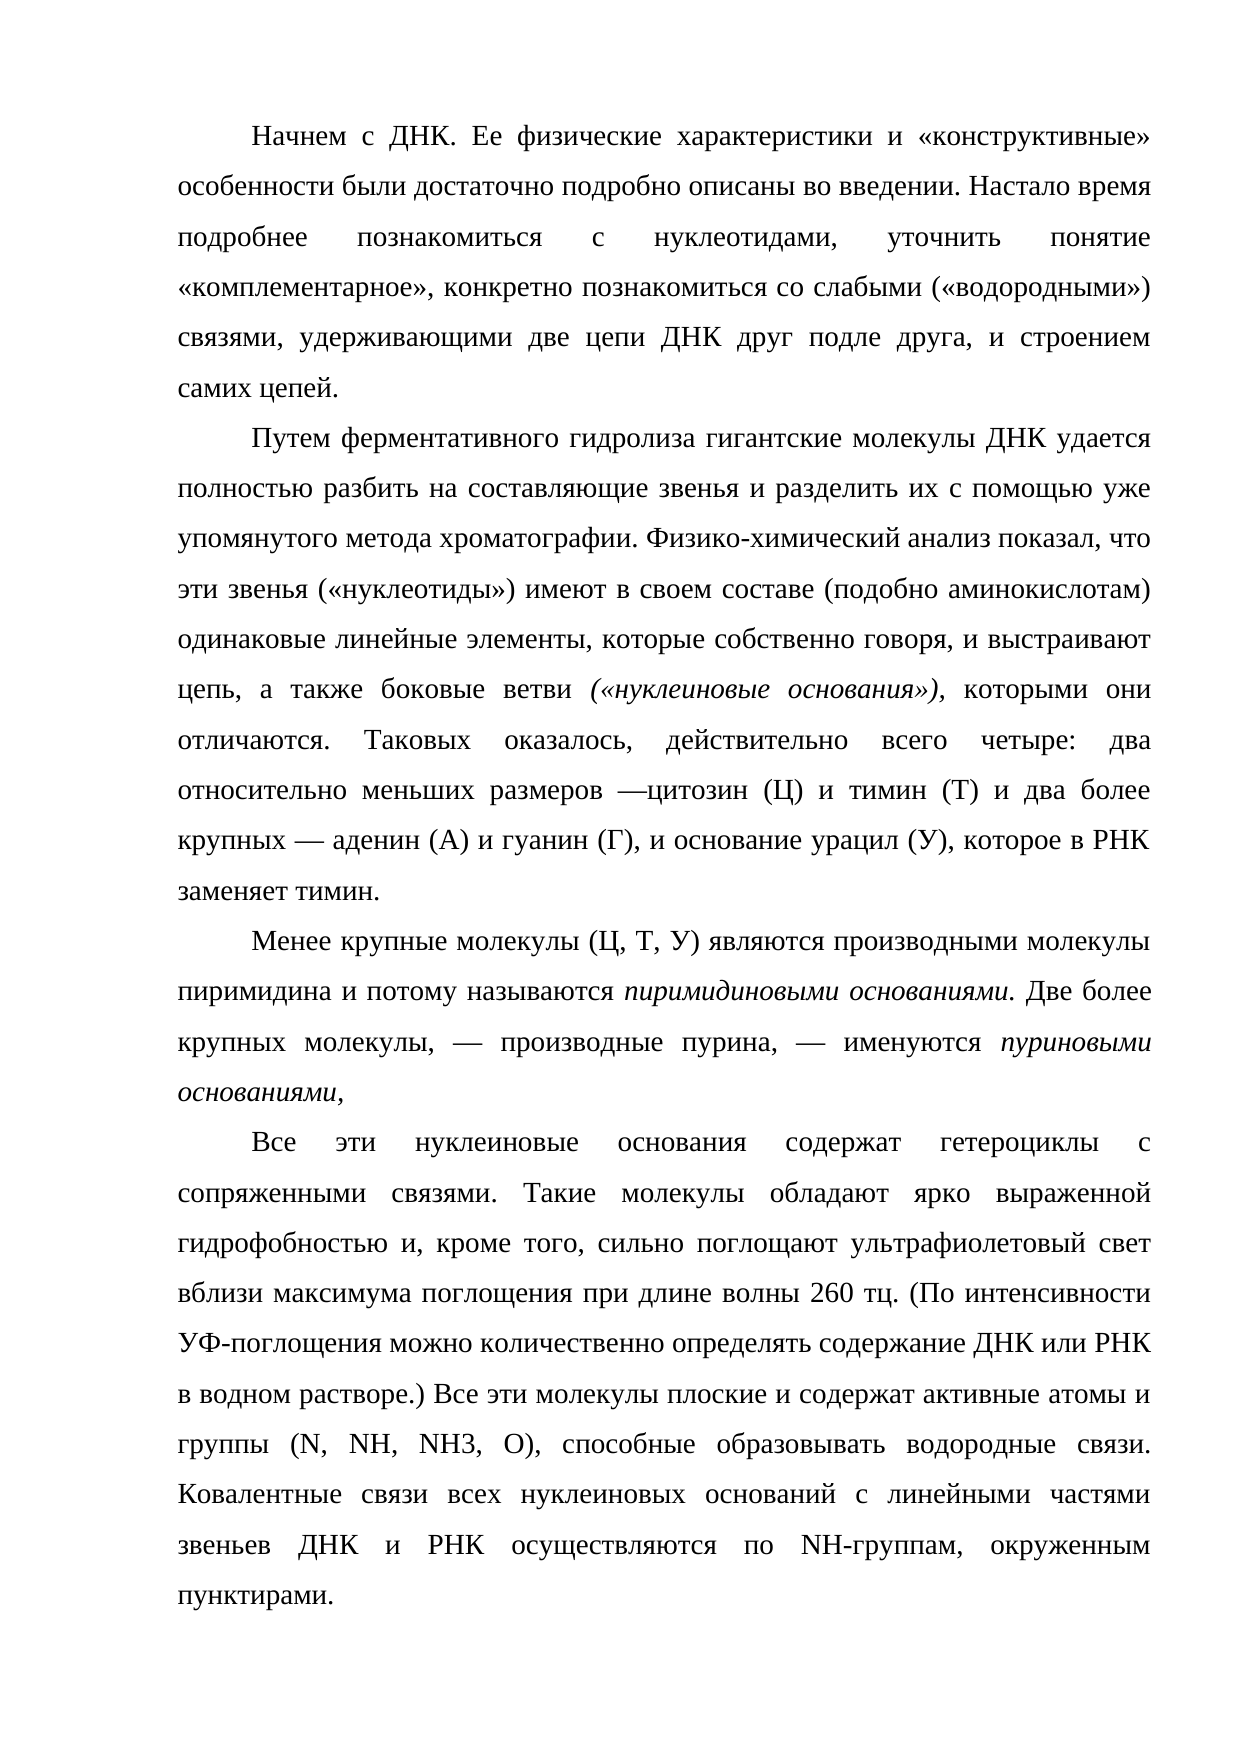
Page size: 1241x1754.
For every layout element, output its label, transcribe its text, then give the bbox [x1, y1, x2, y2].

text Все эти нуклеиновые основания содержат гетероциклы с сопряженными связями. Такие молекулы обладают ярко выраженной гидрофобностью и, кроме того, сильно поглощают ультрафиолетовый свет вблизи максимума поглощения при длине волны 260 тц. (По интенсивности УФ-поглощения можно количественно определять содержание ДНК или РНК в водном растворе.) Все эти молекулы плоские и содержат активные атомы и группы (N, NH, NH3, О), способные образовывать водородные связи. Ковалентные связи всех нуклеиновых оснований с линейными частями звеньев ДНК и РНК осуществляются по NH-группам, окруженным пунктирами. [177, 1124, 1152, 1611]
text Путем ферментативного гидролиза гигантские молекулы ДНК удается полностью разбить на составляющие звенья и разделить их с помощью уже упомянутого метода хроматографии. Физико-химический анализ показал, что эти звенья («нуклеотиды») имеют в своем составе (подобно аминокислотам) одинаковые линейные элементы, которые собственно говоря, и выстраивают цепь, а также боковые ветви («нуклеиновые основания»), которыми они отличаются. Таковых оказалось, действительно всего четыре: два относительно меньших размеров —цитозин (Ц) и тимин (Т) и два более крупных — аденин (А) и гуанин (Г), и основание урацил (У), которое в РНК заменяет тимин. [177, 420, 1152, 906]
text Начнем с ДНК. Ее физические характеристики и «конструктивные» особенности были достаточно подробно описаны во введении. Настало время подробнее познакомиться с нуклеотидами, уточнить понятие «комплементарное», конкретно познакомиться со слабыми («водородными») связями, удерживающими две цепи ДНК друг подле друга, и строением самих цепей. [177, 118, 1152, 403]
text Менее крупные молекулы (Ц, Т, У) являются производными молекулы пиримидина и потому называются пиримидиновыми основаниями. Две более крупных молекулы, — производные пурина, — именуются пуриновыми основаниями, [177, 923, 1152, 1108]
